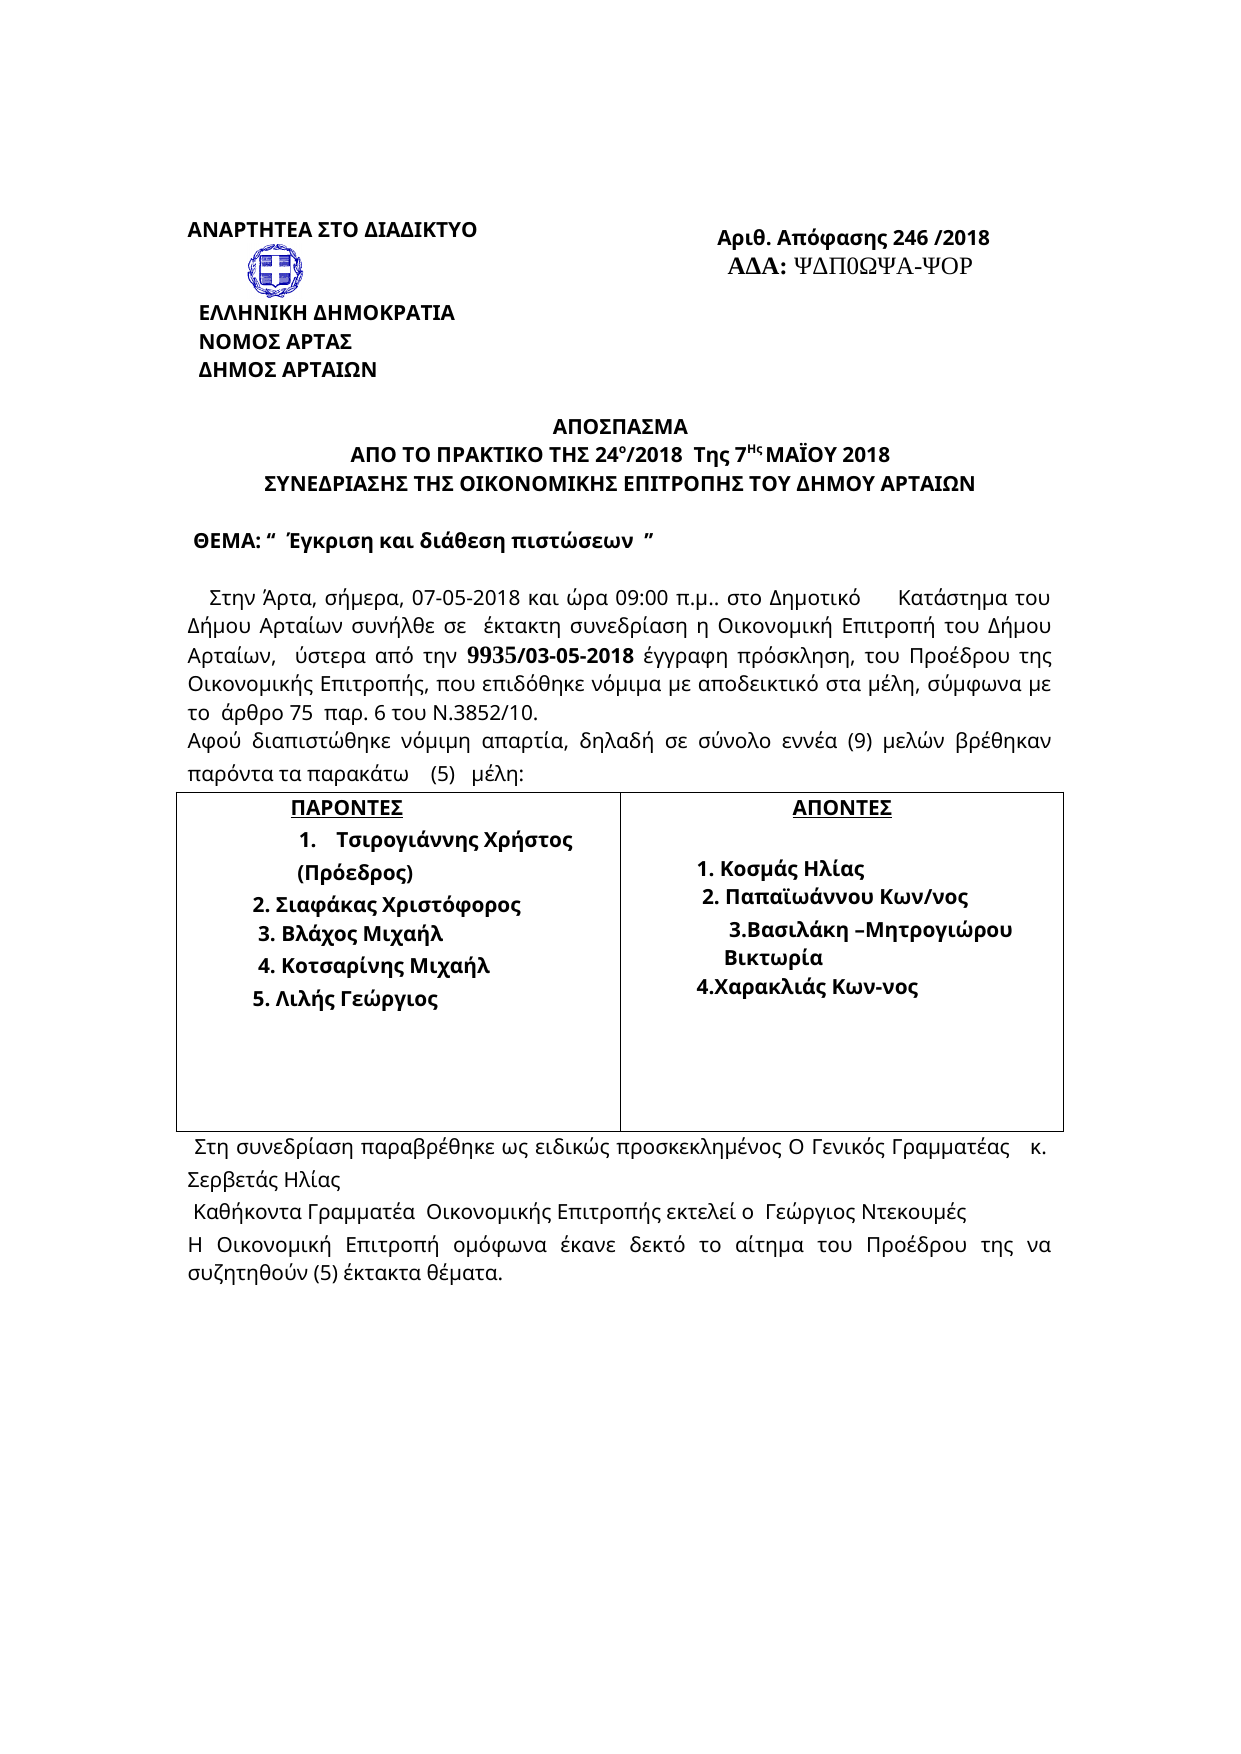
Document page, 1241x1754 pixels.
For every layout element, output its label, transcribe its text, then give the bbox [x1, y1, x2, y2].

text ΑΠΟ ΤΟ ΠΡΑΚΤΙΚΟ ΤΗΣ 24ο/2018 Της 7Ης ΜΑΪΟΥ 2018 [187, 441, 1053, 469]
picture [247, 243, 304, 299]
table_header ΑΠΟΝΤΕΣ 1. Κοσμάς Ηλίας 2. Παπαϊωάννου Κων/νος 3.Βασιλάκη –Μητρογιώρου Βικτωρία 4.Χαρακλιάς Κων-νος [621, 793, 1063, 1131]
text Η Οικονομική Επιτροπή ομόφωνα έκανε δεκτό το αίτημα του Προέδρου της να συζητηθούν (5) έκτακτα θέματα. [187, 1230, 1053, 1287]
text Στην Άρτα, σήμερα, 07-05-2018 και ώρα 09:00 π.μ.. στο Δημοτικό Κατάστημα του Δήμου Αρταίων συνήλθε σε έκτακτη συνεδρίαση η Οικονομική Επιτροπή του Δήμου Αρταίων, ύστερα από την 9935/03-05-2018 έγγραφη πρόσκληση, του Προέδρου της Οικονομικής Επιτροπής, που επιδόθηκε νόμιμα με αποδεικτικό στα μέλη, σύμφωνα με το άρθρο 75 παρ. 6 του Ν.3852/10. [187, 583, 1053, 726]
text ΣΥΝΕΔΡΙΑΣΗΣ ΤΗΣ ΟΙΚΟΝΟΜΙΚΗΣ ΕΠΙΤΡΟΠΗΣ ΤΟΥ ΔΗΜΟΥ ΑΡΤΑΙΩΝ [187, 469, 1053, 497]
text ΕΛΛΗΝΙΚΗ ΔΗΜΟΚΡΑΤΙΑ [187, 298, 1053, 327]
text Καθήκοντα Γραμματέα Οικονομικής Επιτροπής εκτελεί ο Γεώργιος Ντεκουμές [187, 1197, 1048, 1226]
text ΝΟΜΟΣ ΑΡΤΑΣ [187, 327, 1053, 355]
text ΔΗΜΟΣ ΑΡΤΑΙΩΝ [187, 355, 1166, 384]
text ΑΝΑΡΤΗΤΕΑ ΣΤΟ ΔΙΑΔΙΚΤΥΟ [187, 215, 1053, 244]
text ΑΠΟΣΠΑΣΜΑ [187, 412, 1053, 441]
text Αφού διαπιστώθηκε νόμιμη απαρτία, δηλαδή σε σύνολο εννέα (9) μελών βρέθηκαν παρόντα τα παρακάτω (5) μέλη: [187, 726, 1053, 787]
text Στη συνεδρίαση παραβρέθηκε ως ειδικώς προσκεκλημένος Ο Γενικός Γραμματέας κ. Σερβετάς Ηλίας [187, 1132, 1048, 1193]
table_header ΠΑΡΟΝΤΕΣ Τσιρογιάννης Χρήστος (Πρόεδρος) 2. Σιαφάκας Χριστόφορος 3. Βλάχος Μιχαήλ 4. Κοτσαρίνης Μιχαήλ 5. Λιλής Γεώργιος [177, 793, 620, 1131]
text ΘΕΜΑ: ‘‘ Έγκριση και διάθεση πιστώσεων ’’ [187, 526, 1053, 554]
